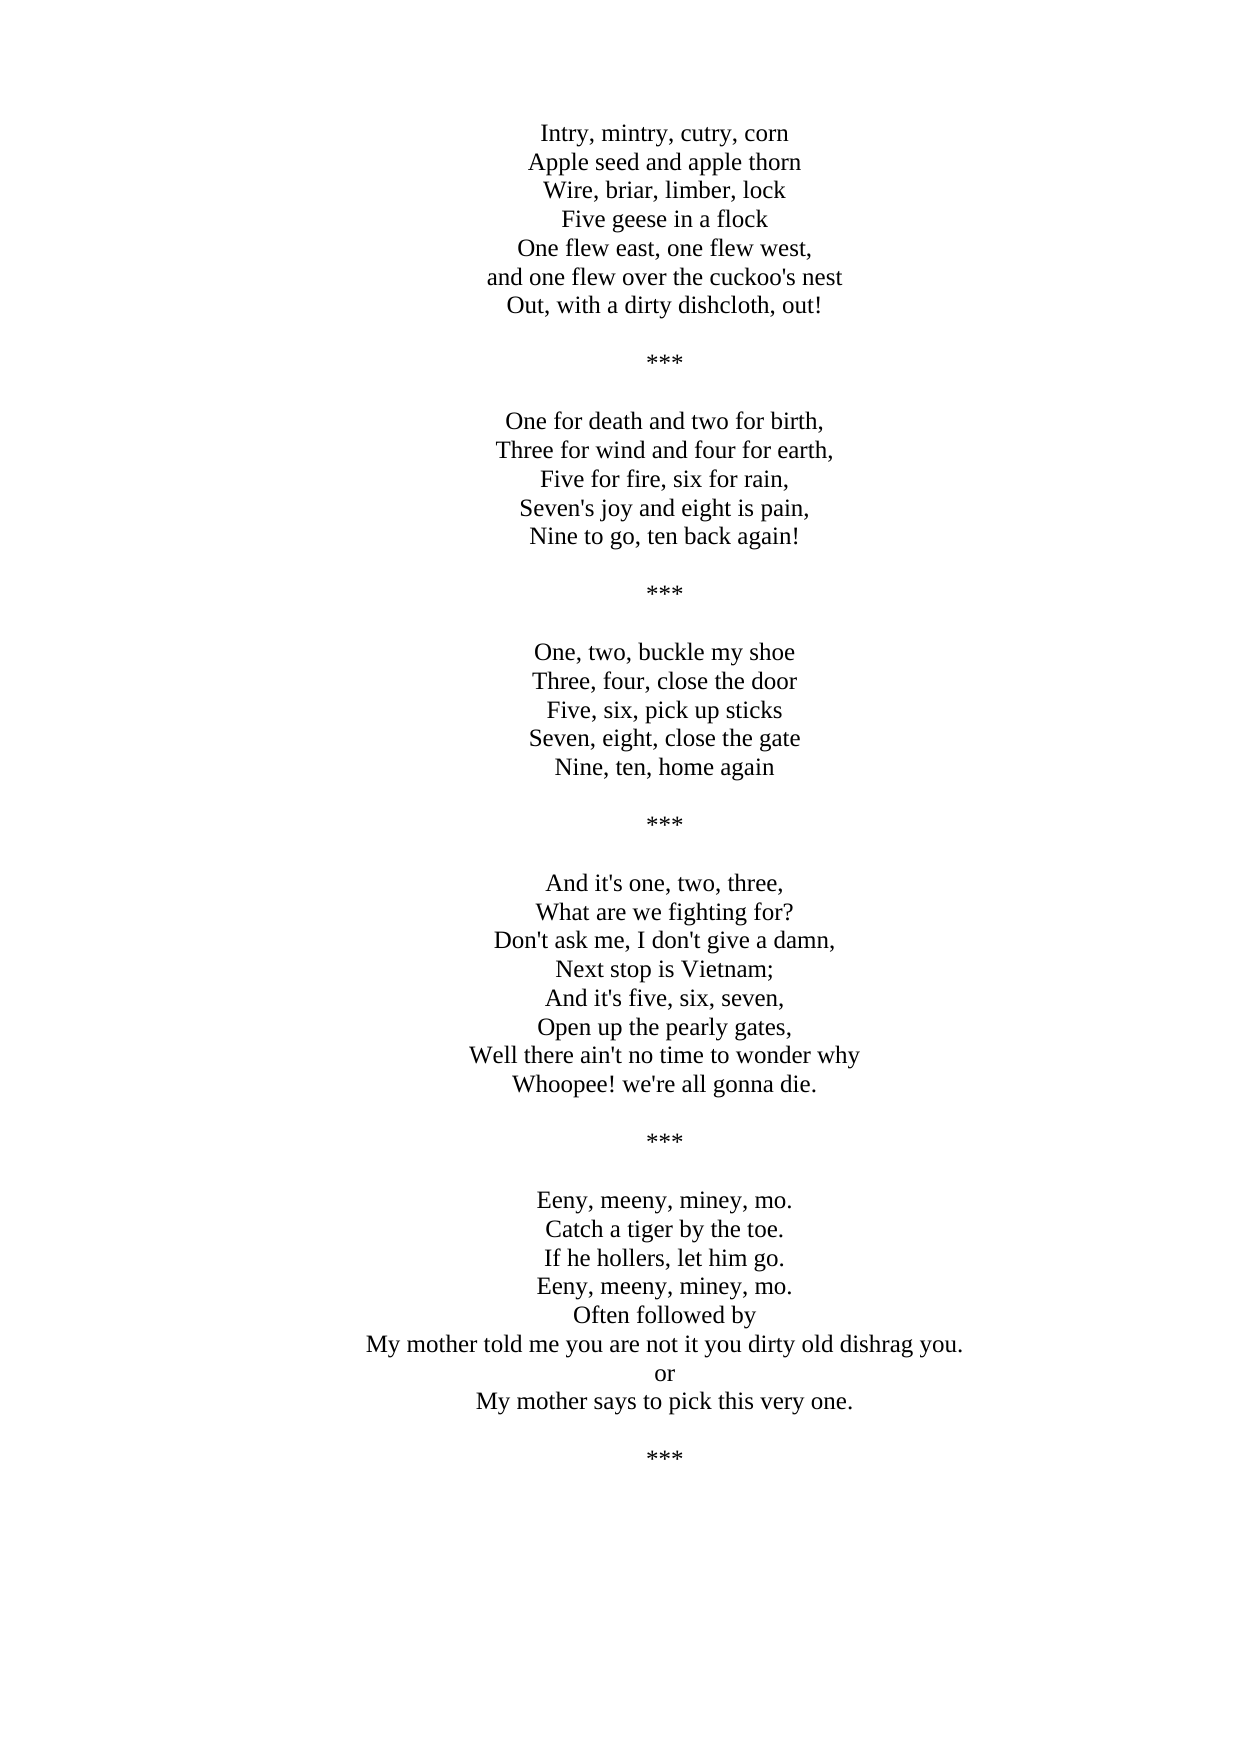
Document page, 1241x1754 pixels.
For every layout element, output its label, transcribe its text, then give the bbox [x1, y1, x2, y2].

text One, two, buckle my shoe Three, four, close the door Five, six, pick up sticks Seven, eight, close the gate Nine, ten, home again [177, 637, 1152, 781]
text Intry, mintry, cutry, corn Apple seed and apple thorn Wire, briar, limber, lock Five geese in a flock One flew east, one flew west, and one flew over the cuckoo's nest Out, with a dirty dishcloth, out! [177, 118, 1152, 319]
text *** [177, 1127, 1152, 1156]
text *** [177, 348, 1152, 377]
text *** [177, 810, 1152, 839]
text And it's one, two, three, What are we fighting for? Don't ask me, I don't give a damn, Next stop is Vietnam; And it's five, six, seven, Open up the pearly gates, Well there ain't no time to wonder why Whoopee! we're all gonna die. [177, 868, 1152, 1098]
text *** [177, 579, 1152, 608]
text One for death and two for birth, Three for wind and four for earth, Five for fire, six for rain, Seven's joy and eight is pain, Nine to go, ten back again! [177, 406, 1152, 550]
text Eeny, meeny, miney, mo. Catch a tiger by the toe. If he hollers, let him go. Eeny, meeny, miney, mo. Often followed by My mother told me you are not it you dirty old dishrag you. or My mother says to pick this very one. [177, 1185, 1152, 1415]
text *** [177, 1444, 1152, 1473]
